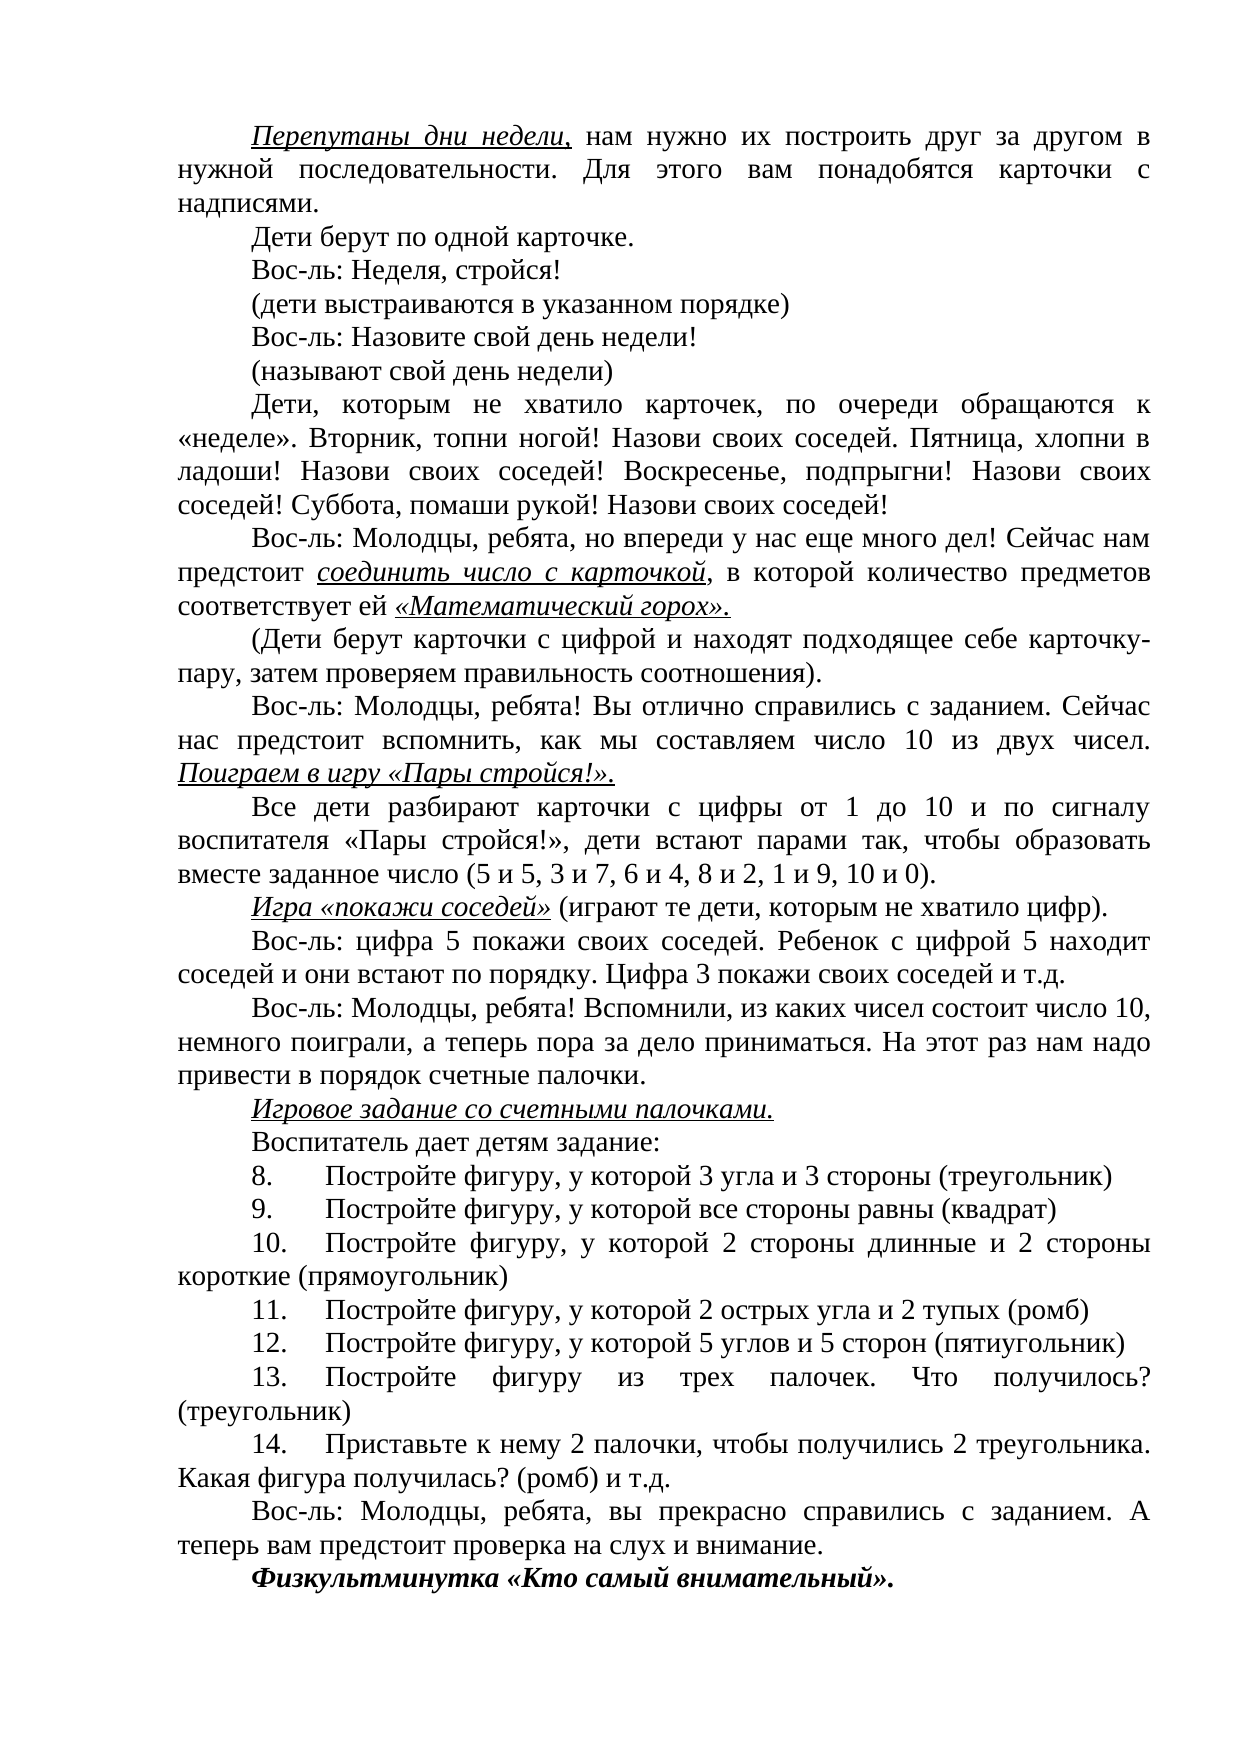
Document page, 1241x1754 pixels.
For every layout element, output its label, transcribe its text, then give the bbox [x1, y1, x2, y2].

text Дети берут по одной карточке. [177, 219, 1152, 252]
text Вос-ль: Молодцы, ребята, вы прекрасно справились с заданием. А теперь вам предстоит проверка на слух и внимание. [177, 1493, 1152, 1560]
text Игровое задание со счетными палочками. [177, 1091, 1152, 1124]
text (Дети берут карточки с цифрой и находят подходящее себе карточку-пару, затем проверяем правильность соотношения). [177, 621, 1152, 688]
text Перепутаны дни недели, нам нужно их построить друг за другом в нужной последовательности. Для этого вам понадобятся карточки с надписями. [177, 118, 1152, 219]
text Вос-ль: Молодцы, ребята! Вспомнили, из каких чисел состоит число 10, немного поиграли, а теперь пора за дело приниматься. На этот раз нам надо привести в порядок счетные палочки. [177, 990, 1152, 1091]
list Постройте фигуру, у которой 2 стороны длинные и 2 стороны короткие (прямоугольник) [177, 1225, 1152, 1292]
text Вос-ль: Молодцы, ребята! Вы отлично справились с заданием. Сейчас нас предстоит вспомнить, как мы составляем число 10 из двух чисел. Поиграем в игру «Пары стройся!». [177, 688, 1152, 789]
list Постройте фигуру, у которой 2 острых угла и 2 тупых (ромб) [177, 1292, 1152, 1326]
list Приставьте к нему 2 палочки, чтобы получились 2 треугольника. Какая фигура получилась? (ромб) и т.д. [177, 1426, 1152, 1493]
list Постройте фигуру из трех палочек. Что получилось? (треугольник) [177, 1359, 1152, 1426]
text Воспитатель дает детям задание: [177, 1124, 1152, 1158]
text Игра «покажи соседей» (играют те дети, которым не хватило цифр). [177, 889, 1152, 923]
text Все дети разбирают карточки с цифры от 1 до 10 и по сигналу воспитателя «Пары стройся!», дети встают парами так, чтобы образовать вместе заданное число (5 и 5, 3 и 7, 6 и 4, 8 и 2, 1 и 9, 10 и 0). [177, 789, 1152, 889]
list Постройте фигуру, у которой 5 углов и 5 сторон (пятиугольник) [177, 1326, 1152, 1359]
text Вос-ль: цифра 5 покажи своих соседей. Ребенок с цифрой 5 находит соседей и они встают по порядку. Цифра 3 покажи своих соседей и т.д. [177, 923, 1152, 990]
text (дети выстраиваются в указанном порядке) [177, 286, 1152, 319]
text Дети, которым не хватило карточек, по очереди обращаются к «неделе». Вторник, топни ногой! Назови своих соседей. Пятница, хлопни в ладоши! Назови своих соседей! Воскресенье, подпрыгни! Назови своих соседей! Суббота, помаши рукой! Назови своих соседей! [177, 386, 1152, 521]
text Вос-ль: Назовите свой день недели! [177, 319, 1152, 353]
text Физкультминутка «Кто самый внимательный». [177, 1560, 1152, 1594]
text (называют свой день недели) [177, 353, 1152, 386]
text Вос-ль: Неделя, стройся! [177, 252, 1152, 286]
text Вос-ль: Молодцы, ребята, но впереди у нас еще много дел! Сейчас нам предстоит соединить число с карточкой, в которой количество предметов соответствует ей «Математический горох». [177, 521, 1152, 621]
list Постройте фигуру, у которой все стороны равны (квадрат) [177, 1191, 1152, 1225]
list Постройте фигуру, у которой 3 угла и 3 стороны (треугольник) [177, 1158, 1152, 1191]
